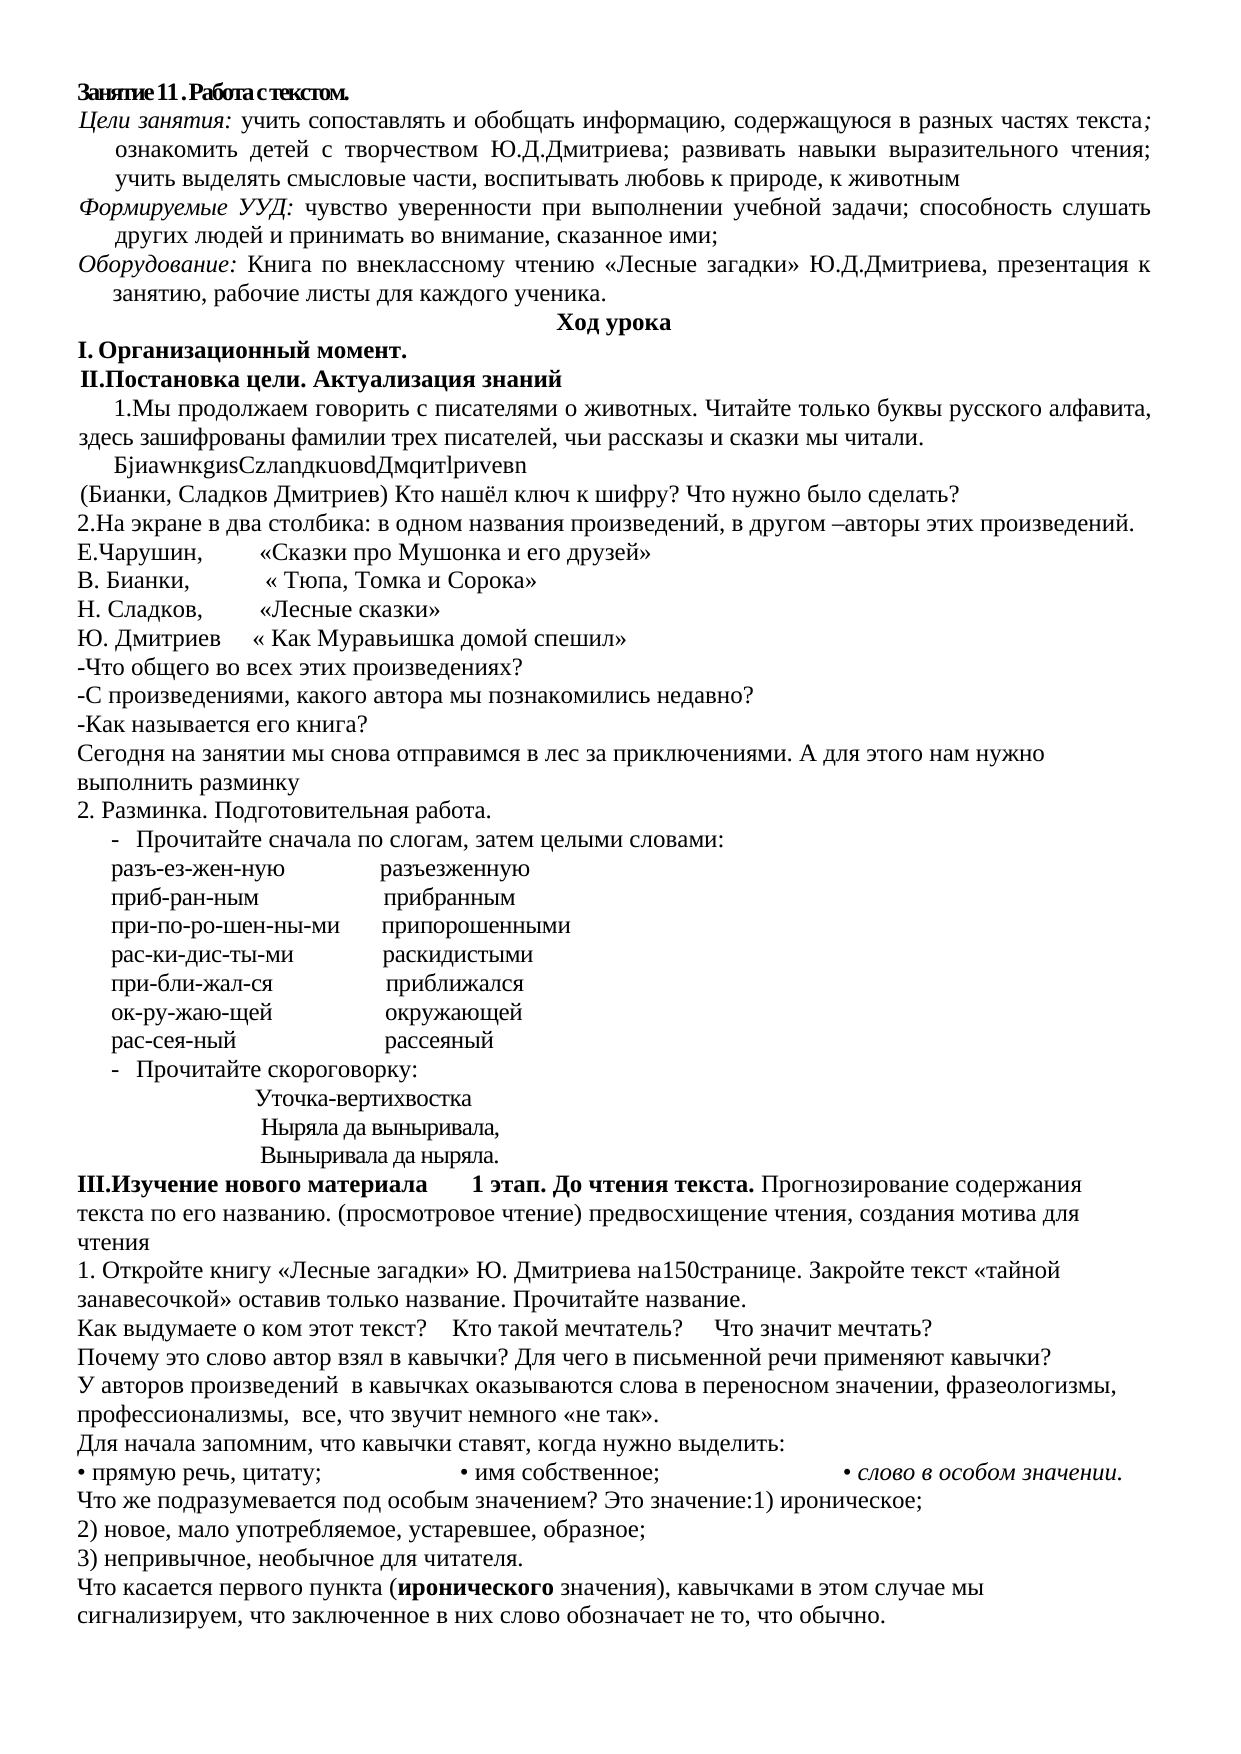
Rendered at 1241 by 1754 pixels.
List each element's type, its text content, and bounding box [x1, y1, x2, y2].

text - Прочитайте скороговорку: [111, 1054, 1152, 1083]
text Ныряла да выныривала, [254, 1112, 968, 1141]
text 1. Откройте книгу «Лесные загадки» Ю. Дмитриева на150странице. Закройте текст «тайной занавесочкой» оставив только название. Прочитайте название. [77, 1256, 1152, 1313]
text Формируемые УУД: чувство уверенности при выполнении учебной задачи; способность слушать других людей и принимать во внимание, сказанное ими; [79, 192, 1152, 249]
text 2.На экране в два столбика: в одном названия произведений, в другом –авторы этих произведений. [77, 508, 1152, 537]
text I. Организационный момент. [77, 336, 1152, 364]
text разъ-ез-жен-ную разъезженную [111, 853, 1152, 882]
text У авторов произведений в кавычках оказываются слова в переносном значении, фразеологизмы, профессионализмы, все, что звучит немного «не так». [77, 1371, 1152, 1428]
text рас-сея-ный рассеяный [111, 1026, 1152, 1054]
text - Прочитайте сначала по слогам, затем целыми словами: [111, 824, 1152, 853]
text Е.Чарушин, «Сказки про Мушонка и его друзей» [77, 537, 1152, 566]
text ок-ру-жаю-щей окружающей [111, 997, 1152, 1026]
text Почему это слово автор взял в кавычки? Для чего в письменной речи применяют кавычки? [77, 1342, 1152, 1371]
text Ю. Дмитриев « Как Муравьишка домой спешил» [77, 623, 1152, 652]
text БjиаwнкgиsСzлаnдкuовdДмqитlриvевn [78, 451, 1152, 479]
text • имя собственное; [459, 1457, 769, 1486]
text III.Изучение нового материала 1 этап. До чтения текста. Прогнозирование содержания текста по его названию. (просмотровое чтение) предвосхищение чтения, создания мотива для чтения [149, 1169, 1152, 1256]
text (Бианки, Сладков Дмитриев) Кто нашёл ключ к шифру? Что нужно было сделать? [80, 479, 1152, 508]
text 3) непривычное, необычное для читателя. [77, 1543, 1152, 1572]
text 2. Разминка. Подготовительная работа. [77, 796, 1152, 824]
text • прямую речь, цитату; [77, 1457, 386, 1486]
text В. Бианки, « Тюпа, Томка и Сорока» [77, 566, 1152, 594]
text Занятие 11 . Работа с текстом. [77, 77, 1152, 106]
text Оборудование: Книга по внеклассному чтению «Лесные загадки» Ю.Д.Дмитриева, презентация к занятию, рабочие листы для каждого ученика. [78, 249, 1151, 307]
text -Что общего во всех этих произведениях? [77, 652, 1152, 681]
text Как выдумаете о ком этот текст? Кто такой мечтатель? Что значит мечтать? [77, 1313, 1152, 1342]
text 1.Мы продолжаем говорить с писателями о животных. Читайте только буквы русского алфавита, здесь зашифрованы фамилии трех писателей, чьи рассказы и сказки мы читали. [78, 393, 1152, 451]
text Выныривала да ныряла. [254, 1141, 968, 1169]
text Для начала запомним, что кавычки ставят, когда нужно выделить: [77, 1428, 1152, 1457]
text Уточка-вертихвостка [254, 1083, 968, 1112]
text при-бли-жал-ся приближался [111, 968, 1152, 997]
text • слово в особом значении. [842, 1457, 1152, 1486]
text III.Изучение нового материала 1 этап. До чтения текста. Прогнозирование содержания текста по его названию. (просмотровое чтение) предвосхищение чтения, создания мотива для чтения [77, 1169, 553, 1198]
text -С произведениями, какого автора мы познакомились недавно? [77, 681, 1152, 709]
text приб-ран-ным прибранным [111, 882, 1152, 911]
text -Как называется его книга? [77, 709, 1152, 738]
text II.Постановка цели. Актуализация знаний [80, 364, 1152, 393]
text Что же подразумевается под особым значением? Это значение:1) ироническое; [77, 1486, 1152, 1514]
text 2) новое, мало употребляемое, устаревшее, образное; [77, 1514, 1152, 1543]
text Цели занятия: учить сопоставлять и обобщать информацию, содержащуюся в разных частях текста; ознакомить детей с творчеством Ю.Д.Дмитриева; развивать навыки выразительного чтения; учить выделять смысловые части, воспитывать любовь к природе, к животным [79, 106, 1152, 192]
text Н. Сладков, «Лесные сказки» [77, 594, 1152, 623]
text Ход урока [77, 307, 1151, 336]
text при-по-ро-шен-ны-ми припорошенными [111, 911, 1152, 939]
text Что касается первого пункта (иронического значения), кавычками в этом случае мы сигнализируем, что заключенное в них слово обозначает не то, что обычно. [77, 1572, 1152, 1629]
text рас-ки-дис-ты-ми раскидистыми [111, 939, 1152, 968]
text Сегодня на занятии мы снова отправимся в лес за приключениями. А для этого нам нужно выполнить разминку [77, 738, 1152, 796]
